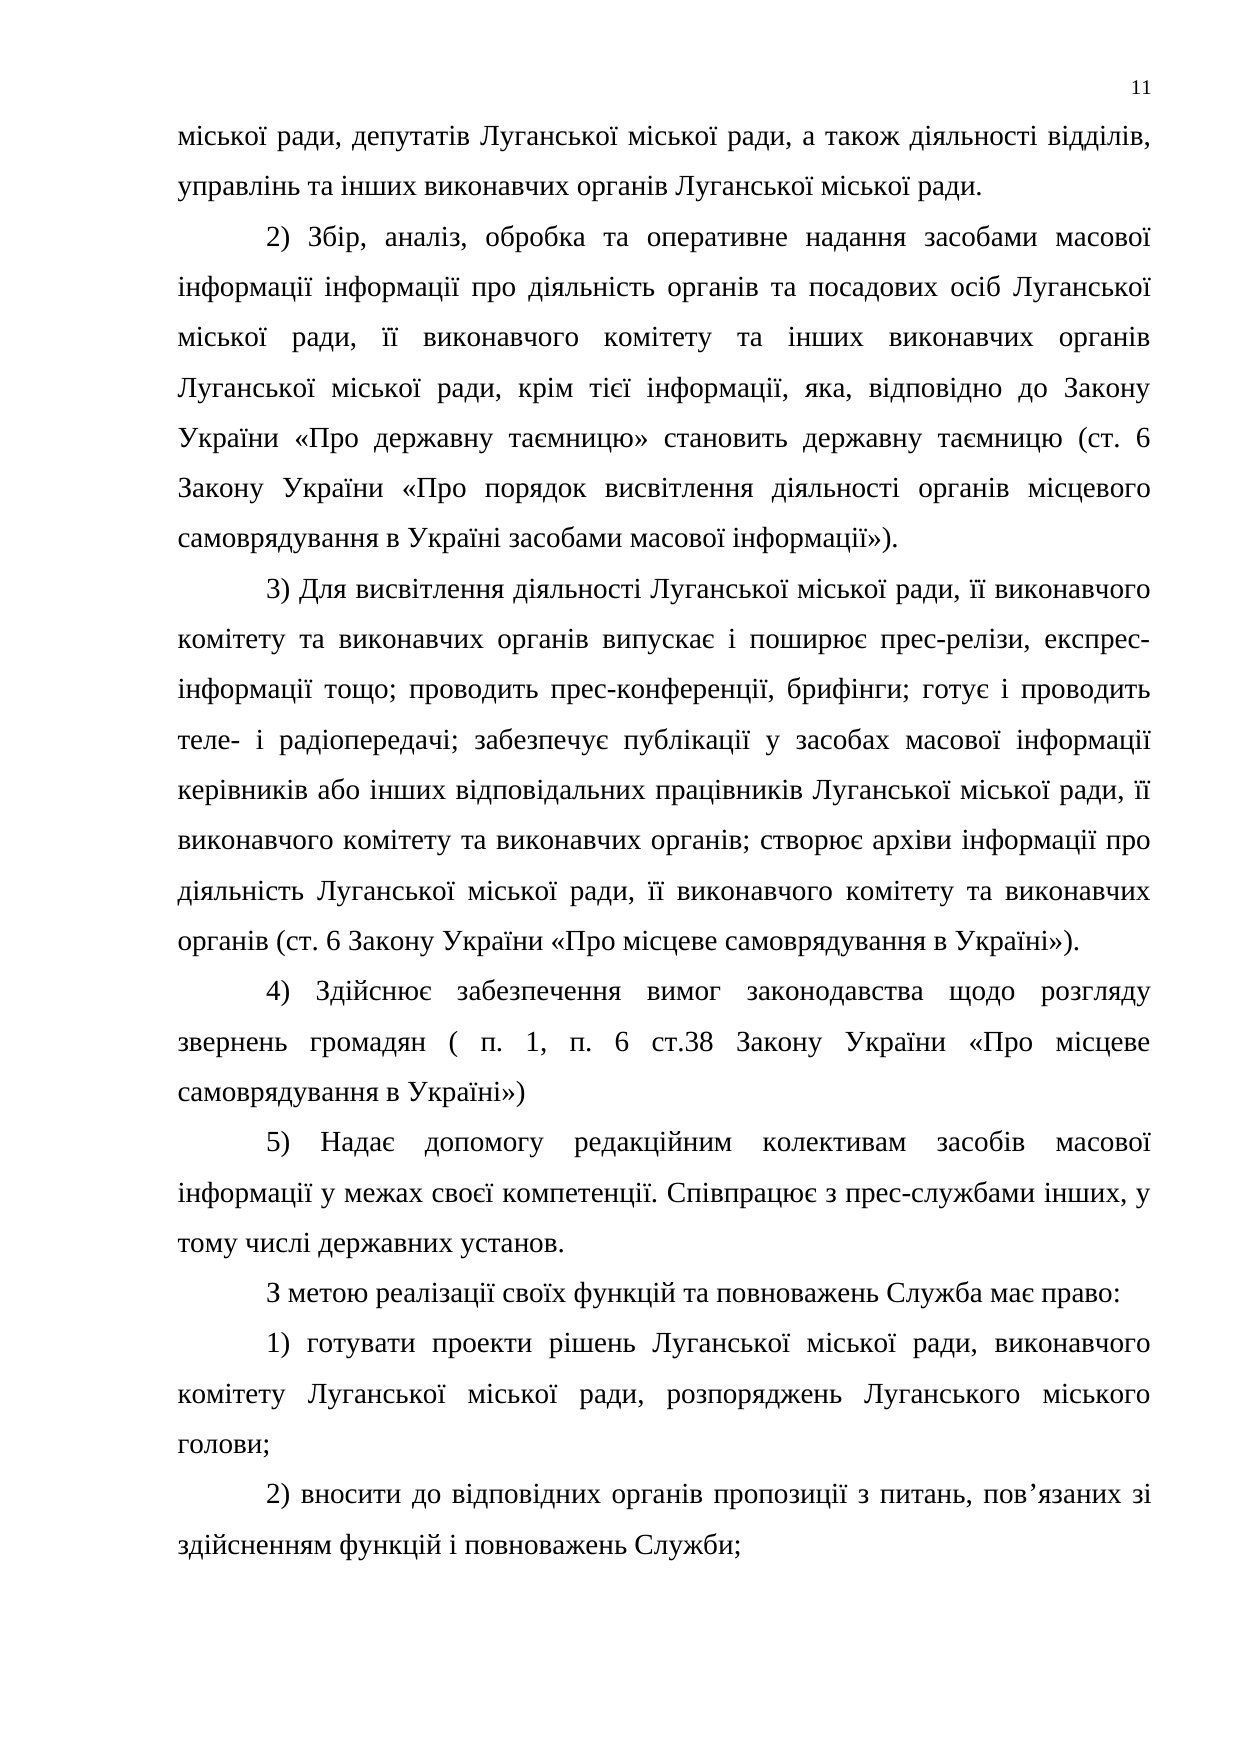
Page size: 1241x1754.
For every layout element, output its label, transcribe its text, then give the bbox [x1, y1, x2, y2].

text 3) Для висвітлення діяльності Луганської міської ради, її виконавчого комітету та виконавчих органів випускає і поширює прес-релізи, експрес-інформації тощо; проводить прес-конференції, брифінги; готує і проводить теле- і радіопередачі; забезпечує публікації у засобах масової інформації керівників або інших відповідальних працівників Луганської міської ради, її виконавчого комітету та виконавчих органів; створює архіви інформації про діяльність Луганської міської ради, її виконавчого комітету та виконавчих органів (ст. 6 Закону України «Про місцеве самоврядування в Україні»). [177, 571, 1152, 957]
text 2) вносити до відповідних органів пропозиції з питань, пов’язаних зі здійсненням функцій і повноважень Служби; [177, 1477, 1152, 1560]
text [177, 118, 1152, 202]
text 2) Збір, аналіз, обробка та оперативне надання засобами масової інформації інформації про діяльність органів та посадових осіб Луганської міської ради, її виконавчого комітету та інших виконавчих органів Луганської міської ради, крім тієї інформації, яка, відповідно до Закону України «Про державну таємницю» становить державну таємницю (ст. 6 Закону України «Про порядок висвітлення діяльності органів місцевого самоврядування в Україні засобами масової інформації»). [177, 219, 1152, 554]
text 1) готувати проекти рішень Луганської міської ради, виконавчого комітету Луганської міської ради, розпоряджень Луганського міського голови; [177, 1326, 1152, 1460]
text З метою реалізації своїх функцій та повноважень Служба має право: [177, 1275, 1152, 1309]
text 5) Надає допомогу редакційним колективам засобів масової інформації у межах своєї компетенції. Співпрацює з прес-службами інших, у тому числі державних установ. [177, 1124, 1152, 1258]
text 4) Здійснює забезпечення вимог законодавства щодо розгляду звернень громадян ( п. 1, п. 6 ст.38 Закону України «Про місцеве самоврядування в Україні») [177, 973, 1152, 1108]
